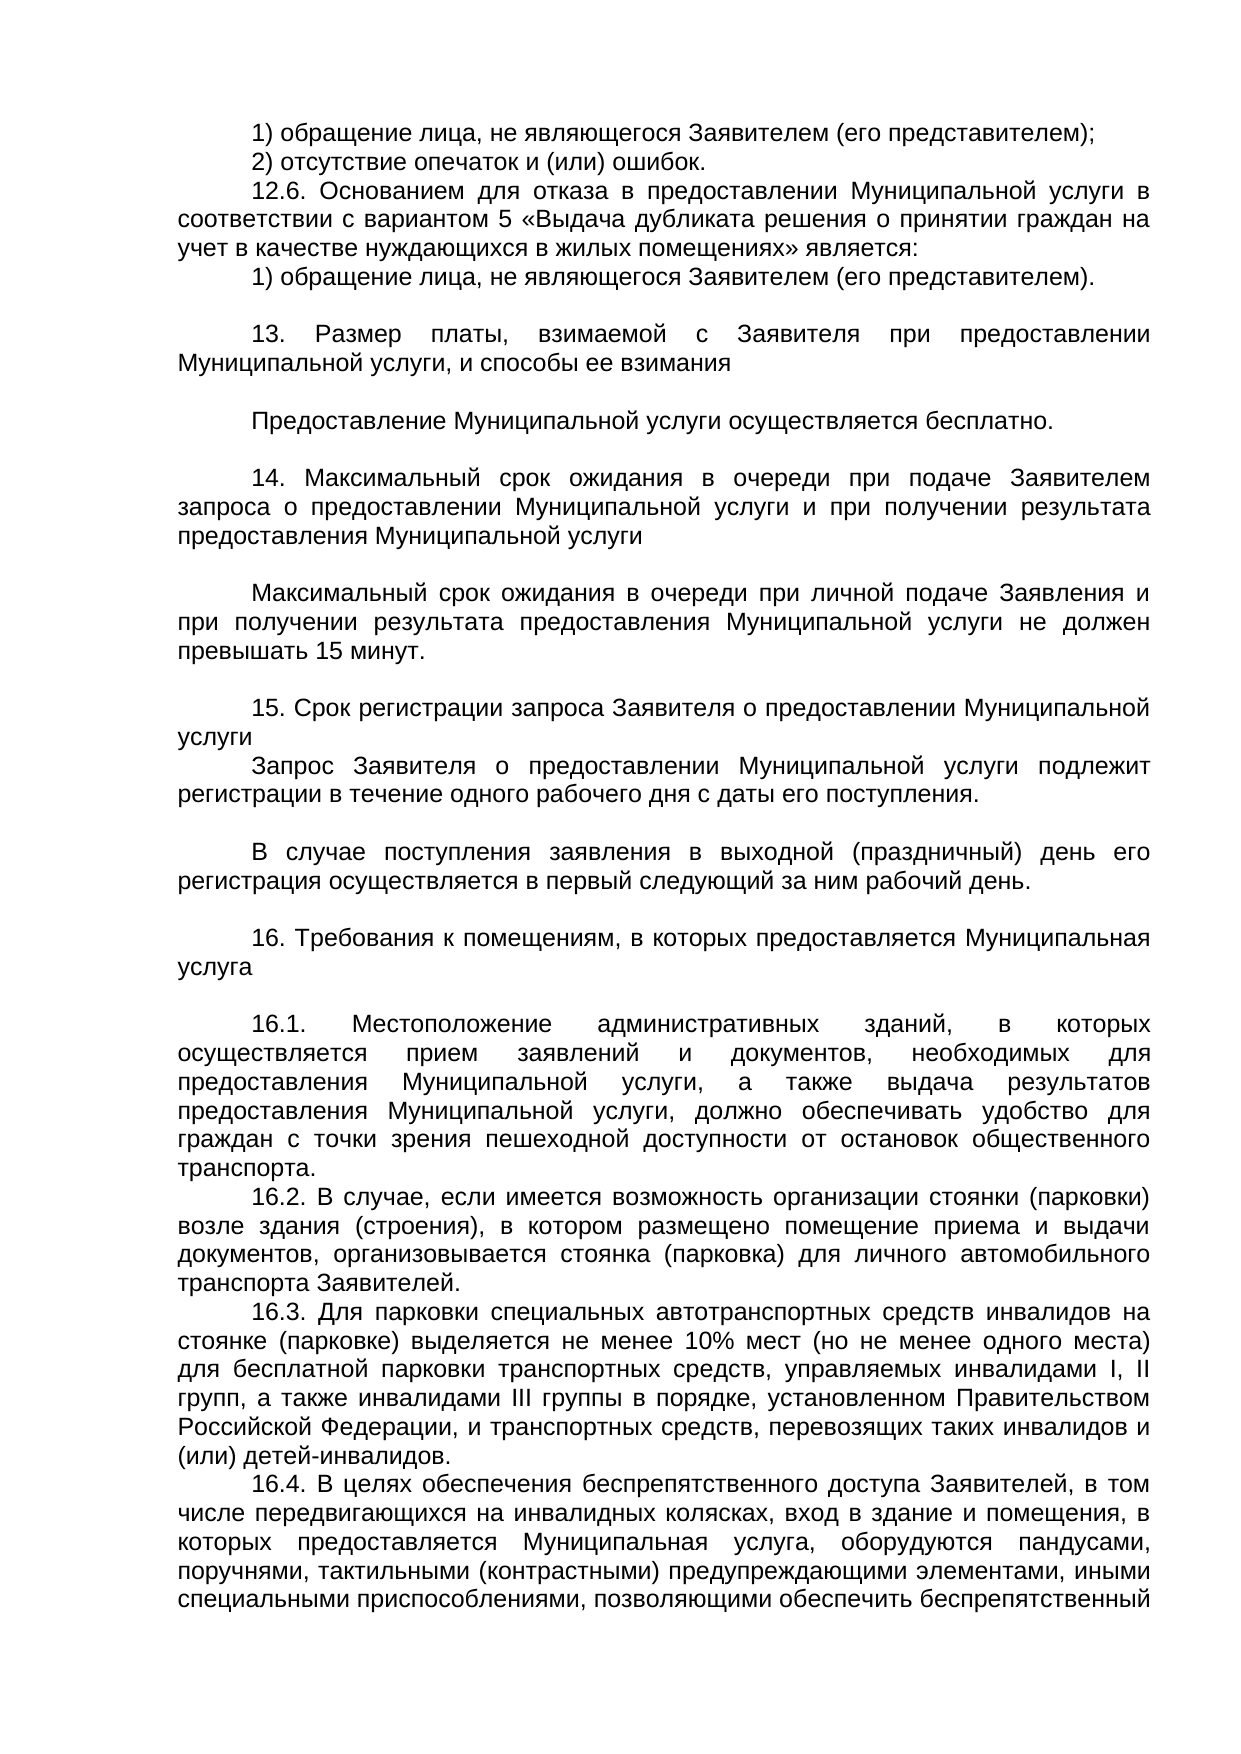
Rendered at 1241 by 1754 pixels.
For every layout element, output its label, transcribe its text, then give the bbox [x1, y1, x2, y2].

text 1) обращение лица, не являющегося Заявителем (его представителем). [177, 262, 1152, 291]
text 13. Размер платы, взимаемой с Заявителя при предоставлении Муниципальной услуги, и способы ее взимания [177, 319, 1152, 377]
text Максимальный срок ожидания в очереди при личной подаче Заявления и при получении результата предоставления Муниципальной услуги не должен превышать 15 минут. [177, 578, 1152, 664]
text Запрос Заявителя о предоставлении Муниципальной услуги подлежит регистрации в течение одного рабочего дня с даты его поступления. [177, 751, 1152, 808]
text Предоставление Муниципальной услуги осуществляется бесплатно. [177, 406, 1152, 434]
text 15. Срок регистрации запроса Заявителя о предоставлении Муниципальной услуги [177, 693, 1152, 751]
text 1) обращение лица, не являющегося Заявителем (его представителем); [177, 118, 1152, 147]
text 16. Требования к помещениям, в которых предоставляется Муниципальная услуга [177, 923, 1152, 981]
text 12.6. Основанием для отказа в предоставлении Муниципальной услуги в соответствии с вариантом 5 «Выдача дубликата решения о принятии граждан на учет в качестве нуждающихся в жилых помещениях» является: [177, 176, 1152, 262]
text 2) отсутствие опечаток и (или) ошибок. [177, 147, 1152, 176]
text 16.2. В случае, если имеется возможность организации стоянки (парковки) возле здания (строения), в котором размещено помещение приема и выдачи документов, организовывается стоянка (парковка) для личного автомобильного транспорта Заявителей. [177, 1182, 1152, 1297]
text 16.3. Для парковки специальных автотранспортных средств инвалидов на стоянке (парковке) выделяется не менее 10% мест (но не менее одного места) для бесплатной парковки транспортных средств, управляемых инвалидами I, II групп, а также инвалидами III группы в порядке, установленном Правительством Российской Федерации, и транспортных средств, перевозящих таких инвалидов и (или) детей-инвалидов. [177, 1297, 1152, 1469]
text 14. Максимальный срок ожидания в очереди при подаче Заявителем запроса о предоставлении Муниципальной услуги и при получении результата предоставления Муниципальной услуги [177, 463, 1152, 549]
text 16.1. Местоположение административных зданий, в которых осуществляется прием заявлений и документов, необходимых для предоставления Муниципальной услуги, а также выдача результатов предоставления Муниципальной услуги, должно обеспечивать удобство для граждан с точки зрения пешеходной доступности от остановок общественного транспорта. [177, 1009, 1152, 1182]
text В случае поступления заявления в выходной (праздничный) день его регистрация осуществляется в первый следующий за ним рабочий день. [177, 837, 1152, 894]
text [177, 1469, 1152, 1613]
